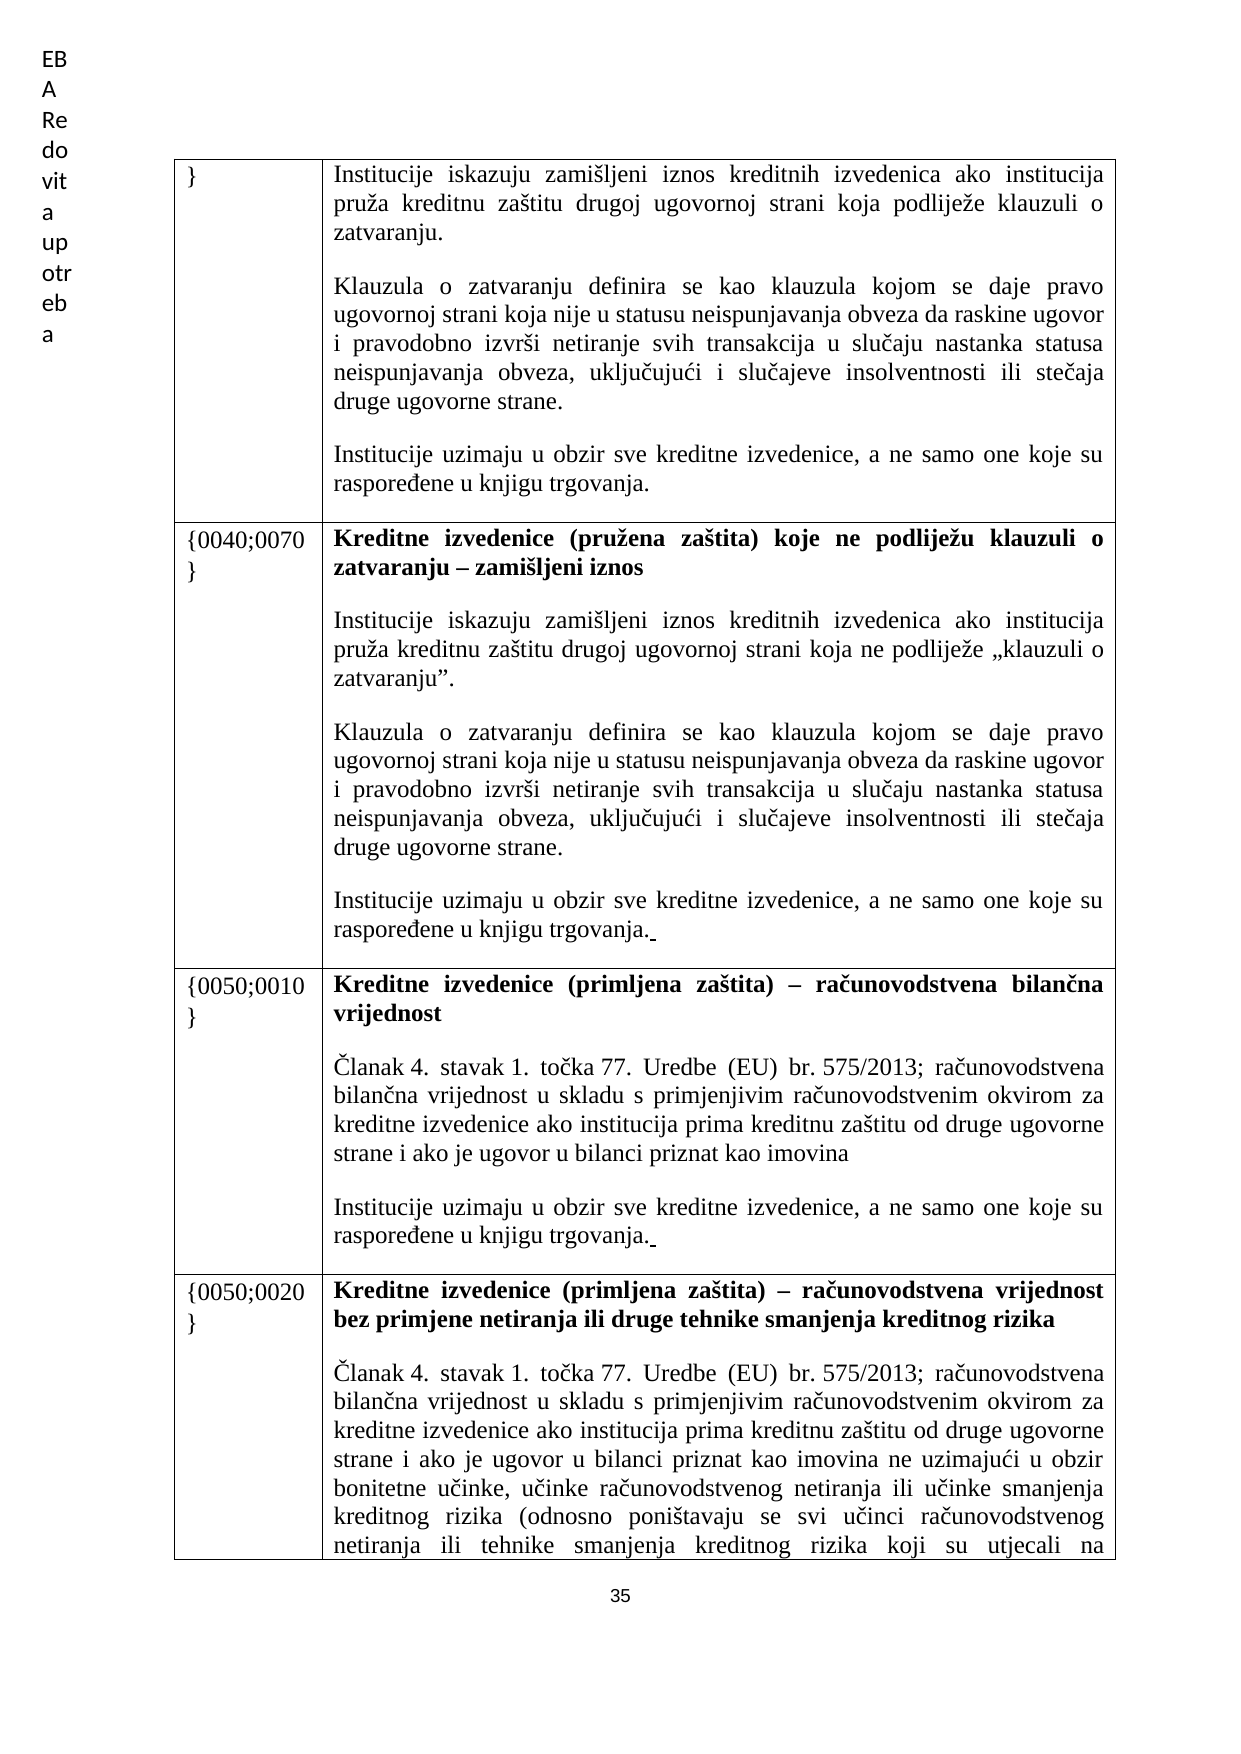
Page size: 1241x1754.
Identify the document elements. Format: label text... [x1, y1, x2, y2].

table_cell {0040;0070} [175, 523, 322, 968]
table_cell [323, 1275, 1115, 1559]
table_cell {0050;0010} [175, 969, 322, 1274]
table_cell {0030;0070} [175, 160, 322, 522]
table_cell {0050;0020} [175, 1275, 322, 1559]
table_cell Kreditne izvedenice (primljena zaštita) – računovodstvena bilančna vrijednost Članak 4. stavak 1. točka 77. Uredbe (EU) br. 575/2013; računovodstvena bilančna vrijednost u skladu s primjenjivim računovodstvenim okvirom za kreditne izvedenice ako institucija prima kreditnu zaštitu od druge ugovorne strane i ako je ugovor u bilanci priznat kao imovina Institucije uzimaju u obzir sve kreditne izvedenice, a ne samo one koje su raspoređene u knjigu trgovanja. [323, 969, 1115, 1274]
table_cell Kreditne izvedenice (pružena zaštita) koje ne podliježu klauzuli o zatvaranju – zamišljeni iznos Institucije iskazuju zamišljeni iznos kreditnih izvedenica ako institucija pruža kreditnu zaštitu drugoj ugovornoj strani koja ne podliježe „klauzuli o zatvaranju”. Klauzula o zatvaranju definira se kao klauzula kojom se daje pravo ugovornoj strani koja nije u statusu neispunjavanja obveza da raskine ugovor i pravodobno izvrši netiranje svih transakcija u slučaju nastanka statusa neispunjavanja obveza, uključujući i slučajeve insolventnosti ili stečaja druge ugovorne strane. Institucije uzimaju u obzir sve kreditne izvedenice, a ne samo one koje su raspoređene u knjigu trgovanja. [323, 523, 1115, 968]
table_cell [323, 160, 1115, 522]
